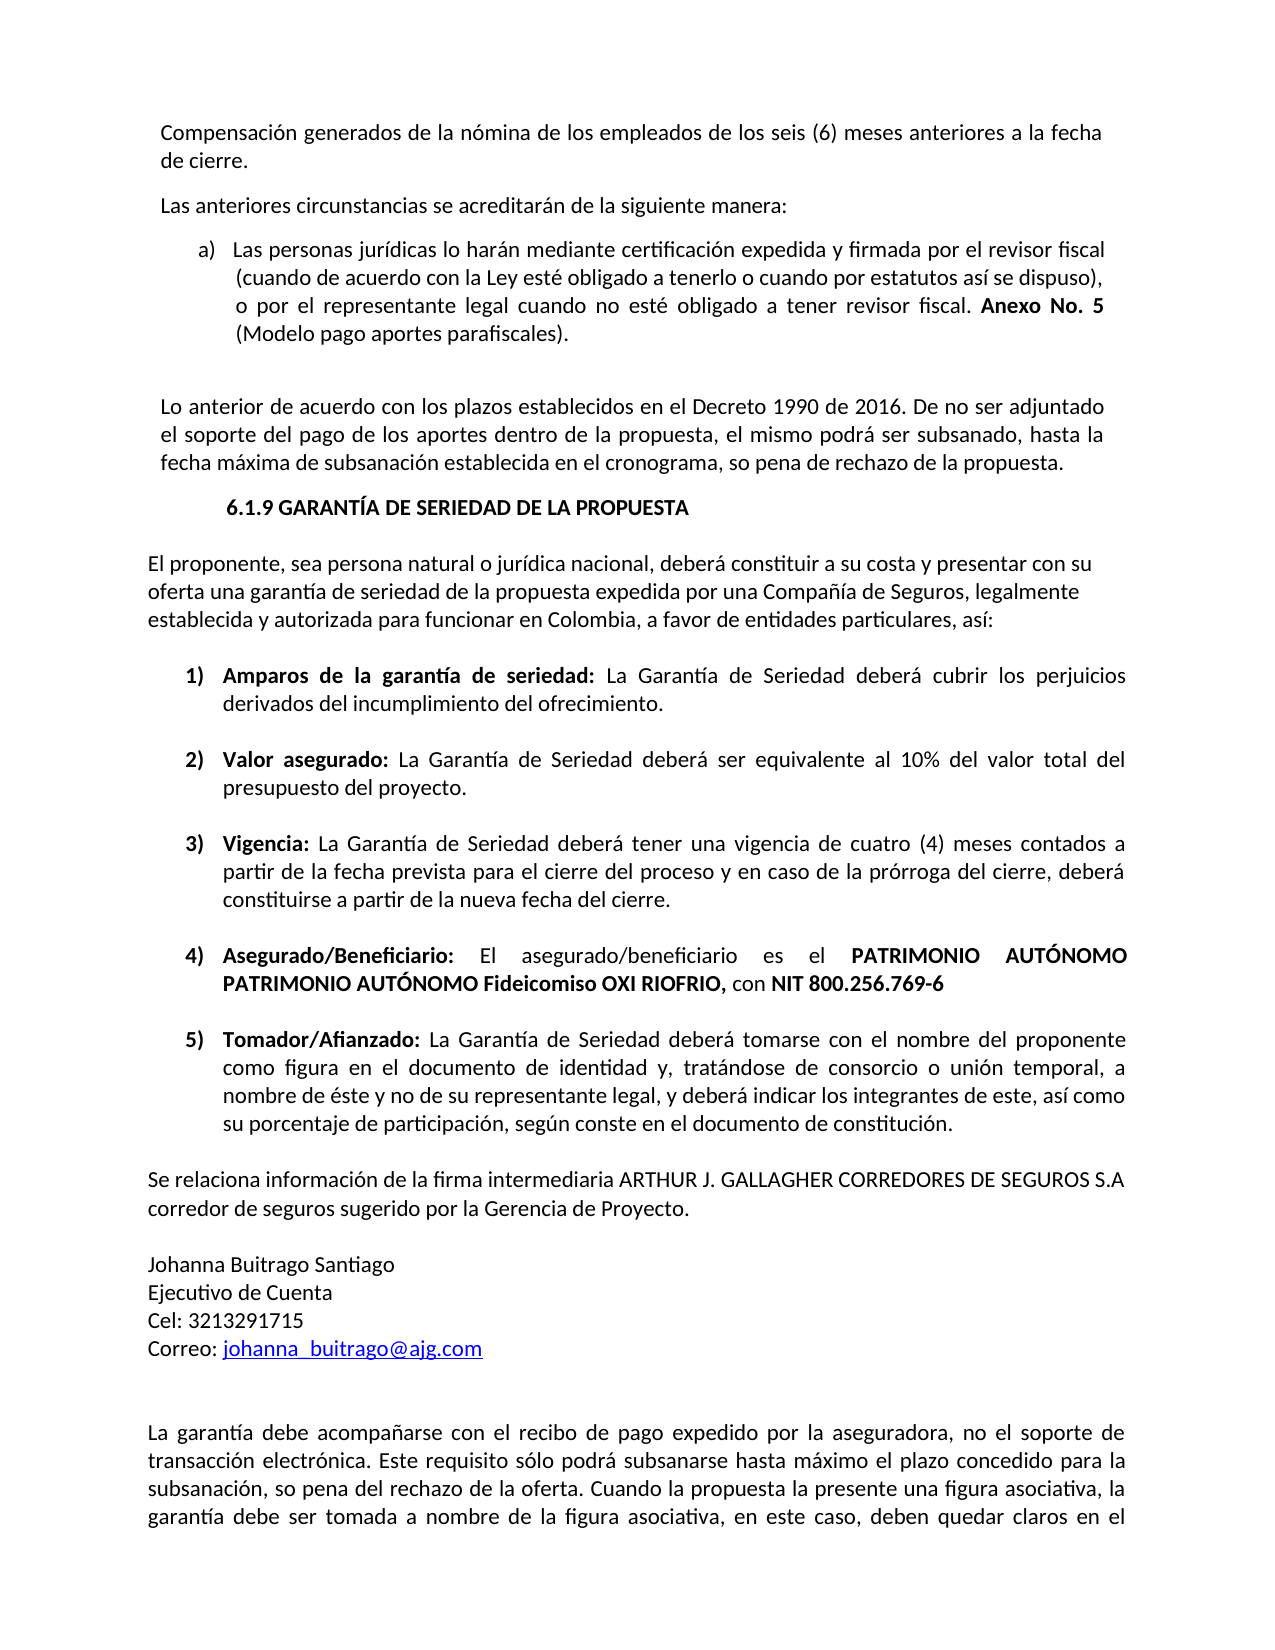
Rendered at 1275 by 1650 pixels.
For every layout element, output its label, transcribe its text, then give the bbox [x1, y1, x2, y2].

list Vigencia: La Garantía de Seriedad deberá tener una vigencia de cuatro (4) meses contados a partir de la fecha prevista para el cierre del proceso y en caso de la prórroga del cierre, deberá constituirse a partir de la nueva fecha del cierre. [185, 829, 1127, 913]
list Amparos de la garantía de seriedad: La Garantía de Seriedad deberá cubrir los perjuicios derivados del incumplimiento del ofrecimiento. [185, 661, 1127, 717]
list Tomador/Afianzado: La Garantía de Seriedad deberá tomarse con el nombre del proponente como figura en el documento de identidad y, tratándose de consorcio o unión temporal, a nombre de éste y no de su representante legal, y deberá indicar los integrantes de este, así como su porcentaje de participación, según conste en el documento de constitución. [185, 1026, 1127, 1138]
text Las anteriores circunstancias se acreditarán de la siguiente manera: [160, 191, 1127, 219]
list Valor asegurado: La Garantía de Seriedad deberá ser equivalente al 10% del valor total del presupuesto del proyecto. [185, 745, 1127, 801]
list Asegurado/Beneficiario: El asegurado/beneficiario es el PATRIMONIO AUTÓNOMO PATRIMONIO AUTÓNOMO Fideicomiso OXI RIOFRIO, con NIT 800.256.769-6 [185, 941, 1127, 997]
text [148, 1418, 1127, 1530]
text Johanna Buitrago Santiago [148, 1250, 1127, 1278]
text Lo anterior de acuerdo con los plazos establecidos en el Decreto 1990 de 2016. De no ser adjuntado el soporte del pago de los aportes dentro de la propuesta, el mismo podrá ser subsanado, hasta la fecha máxima de subsanación establecida en el cronograma, so pena de rechazo de la propuesta. [160, 392, 1105, 476]
text a) Las personas jurídicas lo harán mediante certificación expedida y firmada por el revisor fiscal (cuando de acuerdo con la Ley esté obligado a tenerlo o cuando por estatutos así se dispuso), o por el representante legal cuando no esté obligado a tener revisor fiscal. Anexo No. 5 (Modelo pago aportes parafiscales). [198, 235, 1105, 347]
text Ejecutivo de Cuenta [148, 1278, 1127, 1306]
text Correo: johanna_buitrago@ajg.com [148, 1334, 1127, 1362]
text Cel: 3213291715 [148, 1306, 1127, 1334]
text El proponente, sea persona natural o jurídica nacional, deberá constituir a su costa y presentar con su oferta una garantía de seriedad de la propuesta expedida por una Compañía de Seguros, legalmente establecida y autorizada para funcionar en Colombia, a favor de entidades particulares, así: [148, 549, 1127, 633]
text Se relaciona información de la firma intermediaria ARTHUR J. GALLAGHER CORREDORES DE SEGUROS S.A corredor de seguros sugerido por la Gerencia de Proyecto. [148, 1166, 1127, 1222]
subtitle GARANTÍA DE SERIEDAD DE LA PROPUESTA [226, 493, 1127, 521]
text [160, 118, 1105, 174]
